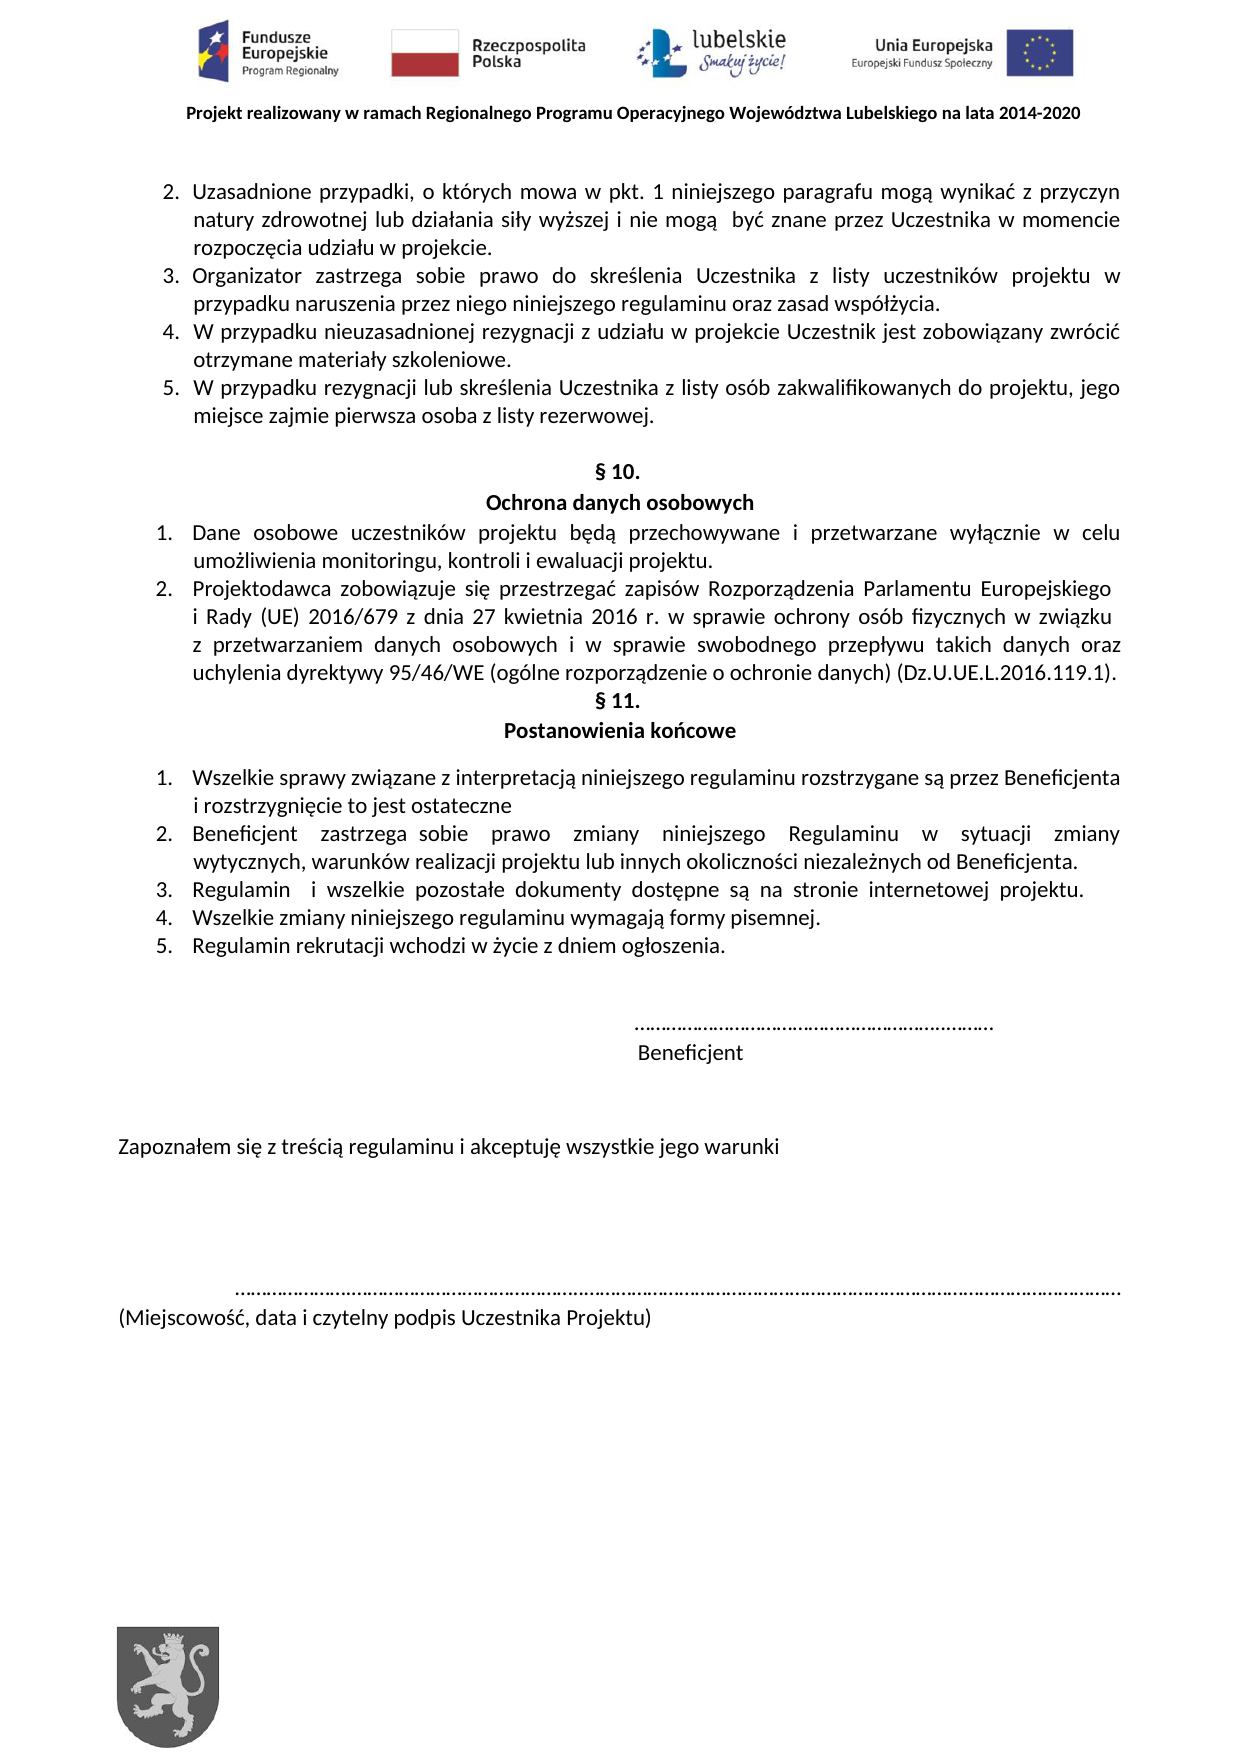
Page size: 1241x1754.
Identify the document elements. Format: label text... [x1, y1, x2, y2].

list Regulamin i wszelkie pozostałe dokumenty dostępne są na stronie internetowej projektu. [156, 875, 1122, 903]
text § 10. Ochrona danych osobowych [118, 457, 1122, 516]
list Dane osobowe uczestników projektu będą przechowywane i przetwarzane wyłącznie w celu umożliwienia monitoringu, kontroli i ewaluacji projektu. [156, 518, 1122, 574]
list Regulamin rekrutacji wchodzi w życie z dniem ogłoszenia. [156, 931, 1122, 959]
text …………………………………………………..……… Beneficjent [561, 1008, 1122, 1066]
text ………………….……………………………………..………………………………………………………………………………………… (Miejscowość, data i czytelny podpis Uczestnika Projektu) [118, 1273, 1122, 1331]
text Zapoznałem się z treścią regulaminu i akceptuję wszystkie jego warunki [118, 1132, 1122, 1160]
list Beneficjent zastrzega sobie prawo zmiany niniejszego Regulaminu w sytuacji zmiany wytycznych, warunków realizacji projektu lub innych okoliczności niezależnych od Beneficjenta. [156, 819, 1122, 875]
list Uzasadnione przypadki, o których mowa w pkt. 1 niniejszego paragrafu mogą wynikać z przyczyn natury zdrowotnej lub działania siły wyższej i nie mogą być znane przez Uczestnika w momencie rozpoczęcia udziału w projekcie. [162, 177, 1122, 261]
list Wszelkie sprawy związane z interpretacją niniejszego regulaminu rozstrzygane są przez Beneficjenta i rozstrzygnięcie to jest ostateczne [156, 763, 1122, 819]
list W przypadku nieuzasadnionej rezygnacji z udziału w projekcie Uczestnik jest zobowiązany zwrócić otrzymane materiały szkoleniowe. [162, 317, 1122, 373]
picture [161, 0, 1107, 102]
picture [112, 1622, 225, 1754]
list Wszelkie zmiany niniejszego regulaminu wymagają formy pisemnej. [156, 903, 1122, 931]
text § 11. Postanowienia końcowe [118, 686, 1122, 744]
list Projektodawca zobowiązuje się przestrzegać zapisów Rozporządzenia Parlamentu Europejskiego i Rady (UE) 2016/679 z dnia 27 kwietnia 2016 r. w sprawie ochrony osób fizycznych w związku z przetwarzaniem danych osobowych i w sprawie swobodnego przepływu takich danych oraz uchylenia dyrektywy 95/46/WE (ogólne rozporządzenie o ochronie danych) (Dz.U.UE.L.2016.119.1). [155, 574, 1122, 686]
list Organizator zastrzega sobie prawo do skreślenia Uczestnika z listy uczestników projektu w przypadku naruszenia przez niego niniejszego regulaminu oraz zasad współżycia. [162, 261, 1122, 317]
list W przypadku rezygnacji lub skreślenia Uczestnika z listy osób zakwalifikowanych do projektu, jego miejsce zajmie pierwsza osoba z listy rezerwowej. [162, 373, 1122, 429]
